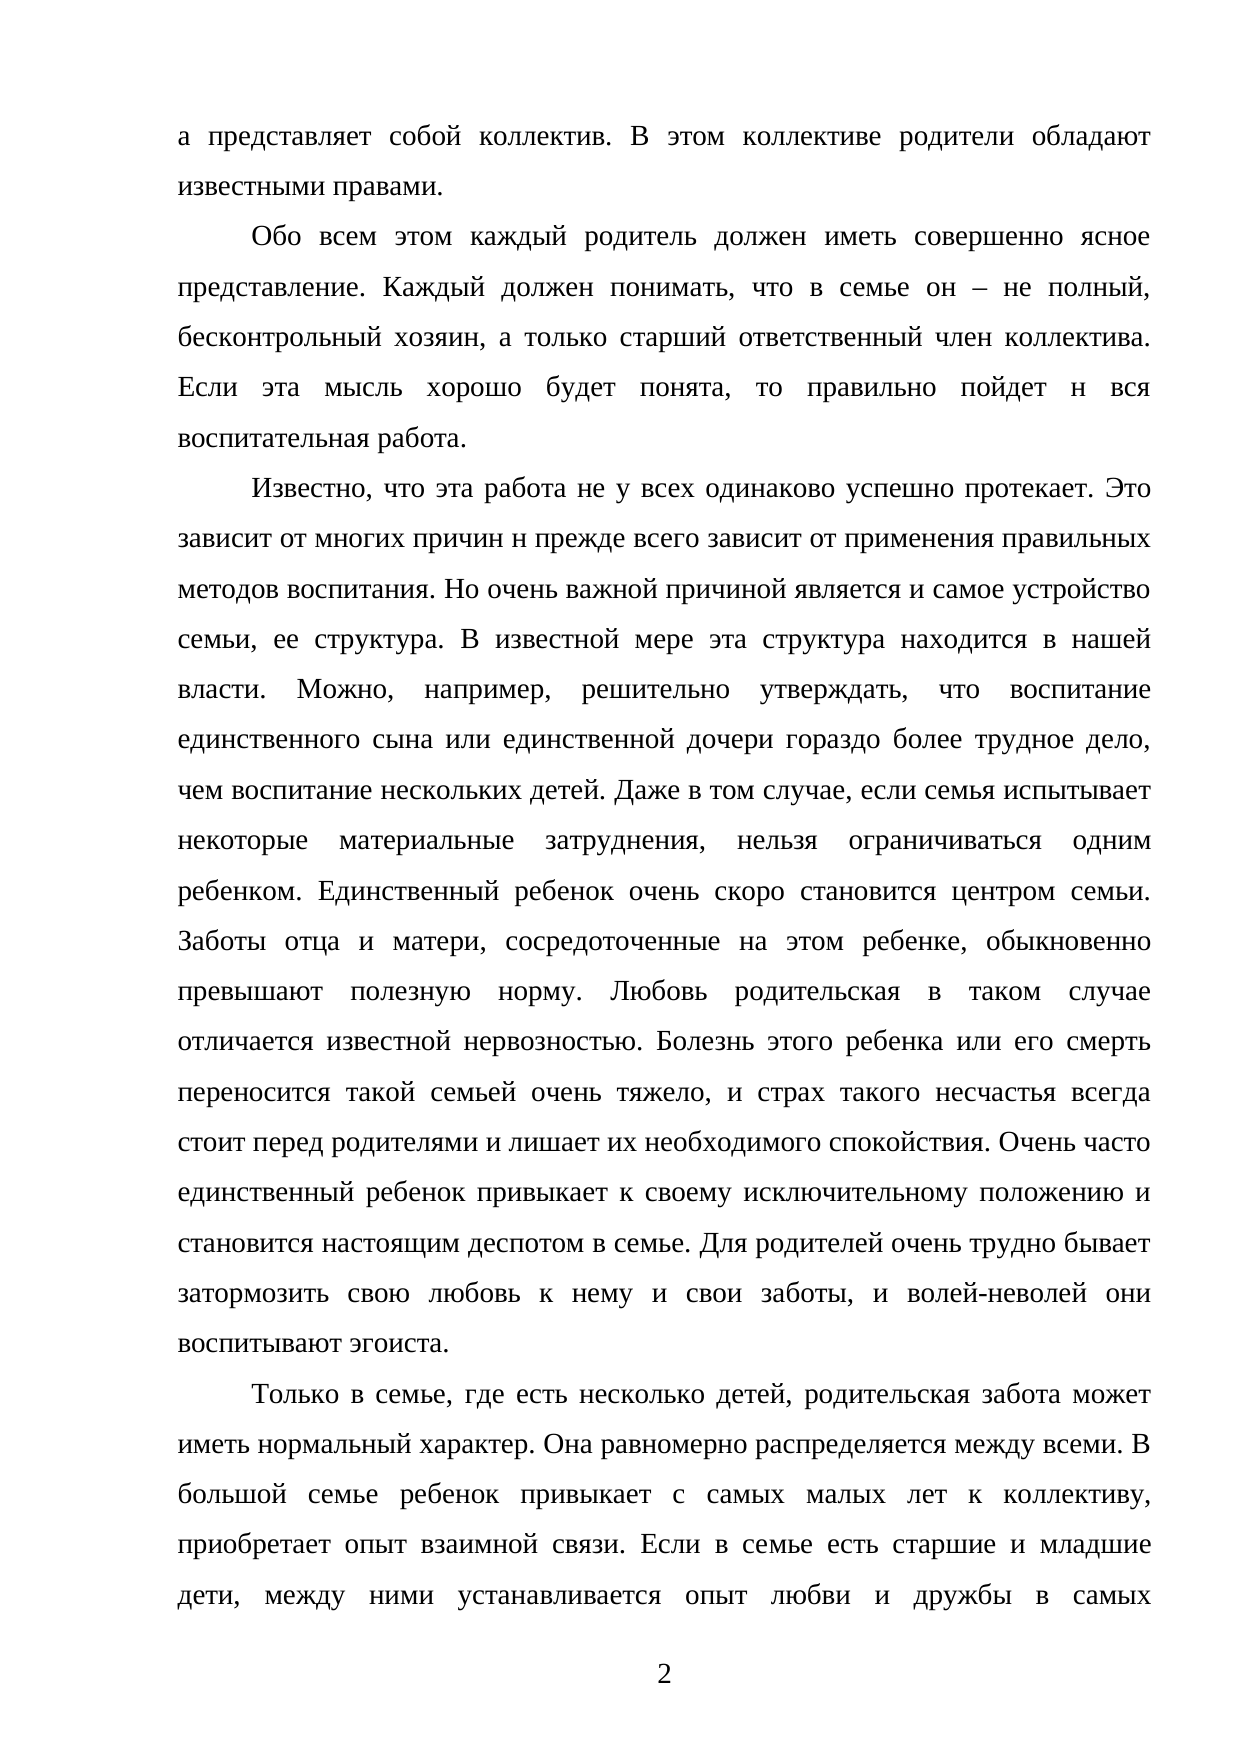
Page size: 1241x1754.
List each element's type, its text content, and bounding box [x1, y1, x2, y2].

text Обо всем этом каждый родитель должен иметь совершенно ясное представление. Каждый должен понимать, что в семье он – не полный, бесконтрольный хозяин, а только старший ответственный член коллектива. Если эта мысль хорошо будет понята, то правильно пойдет н вся воспитательная работа. [177, 219, 1152, 453]
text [177, 1376, 1152, 1611]
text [177, 118, 1152, 202]
text Известно, что эта работа не у всех одинаково успешно протекает. Это зависит от многих причин н прежде всего зависит от применения правильных методов воспитания. Но очень важной причиной является и самое устройство семьи, ее структура. В известной мере эта структура находится в нашей власти. Можно, например, решительно утверждать, что воспитание единственного сына или единственной дочери гораздо более трудное дело, чем воспитание нескольких детей. Даже в том случае, если семья испытывает некоторые материальные затруднения, нельзя ограничиваться одним ребенком. Единственный ребенок очень скоро становится центром семьи. Заботы отца и матери, сосредоточенные на этом ребенке, обыкновенно превышают полезную норму. Любовь родительская в таком случае отличается известной нервозностью. Болезнь этого ребенка или его смерть переносится такой семьей очень тяжело, и страх такого несчастья всегда стоит перед родителями и лишает их необходимого спокойствия. Очень часто единственный ребенок привыкает к своему исключительному положению и становится настоящим деспотом в семье. Для родителей очень трудно бывает затормозить свою любовь к нему и свои заботы, и волей-неволей они воспитывают эгоиста. [177, 470, 1152, 1359]
